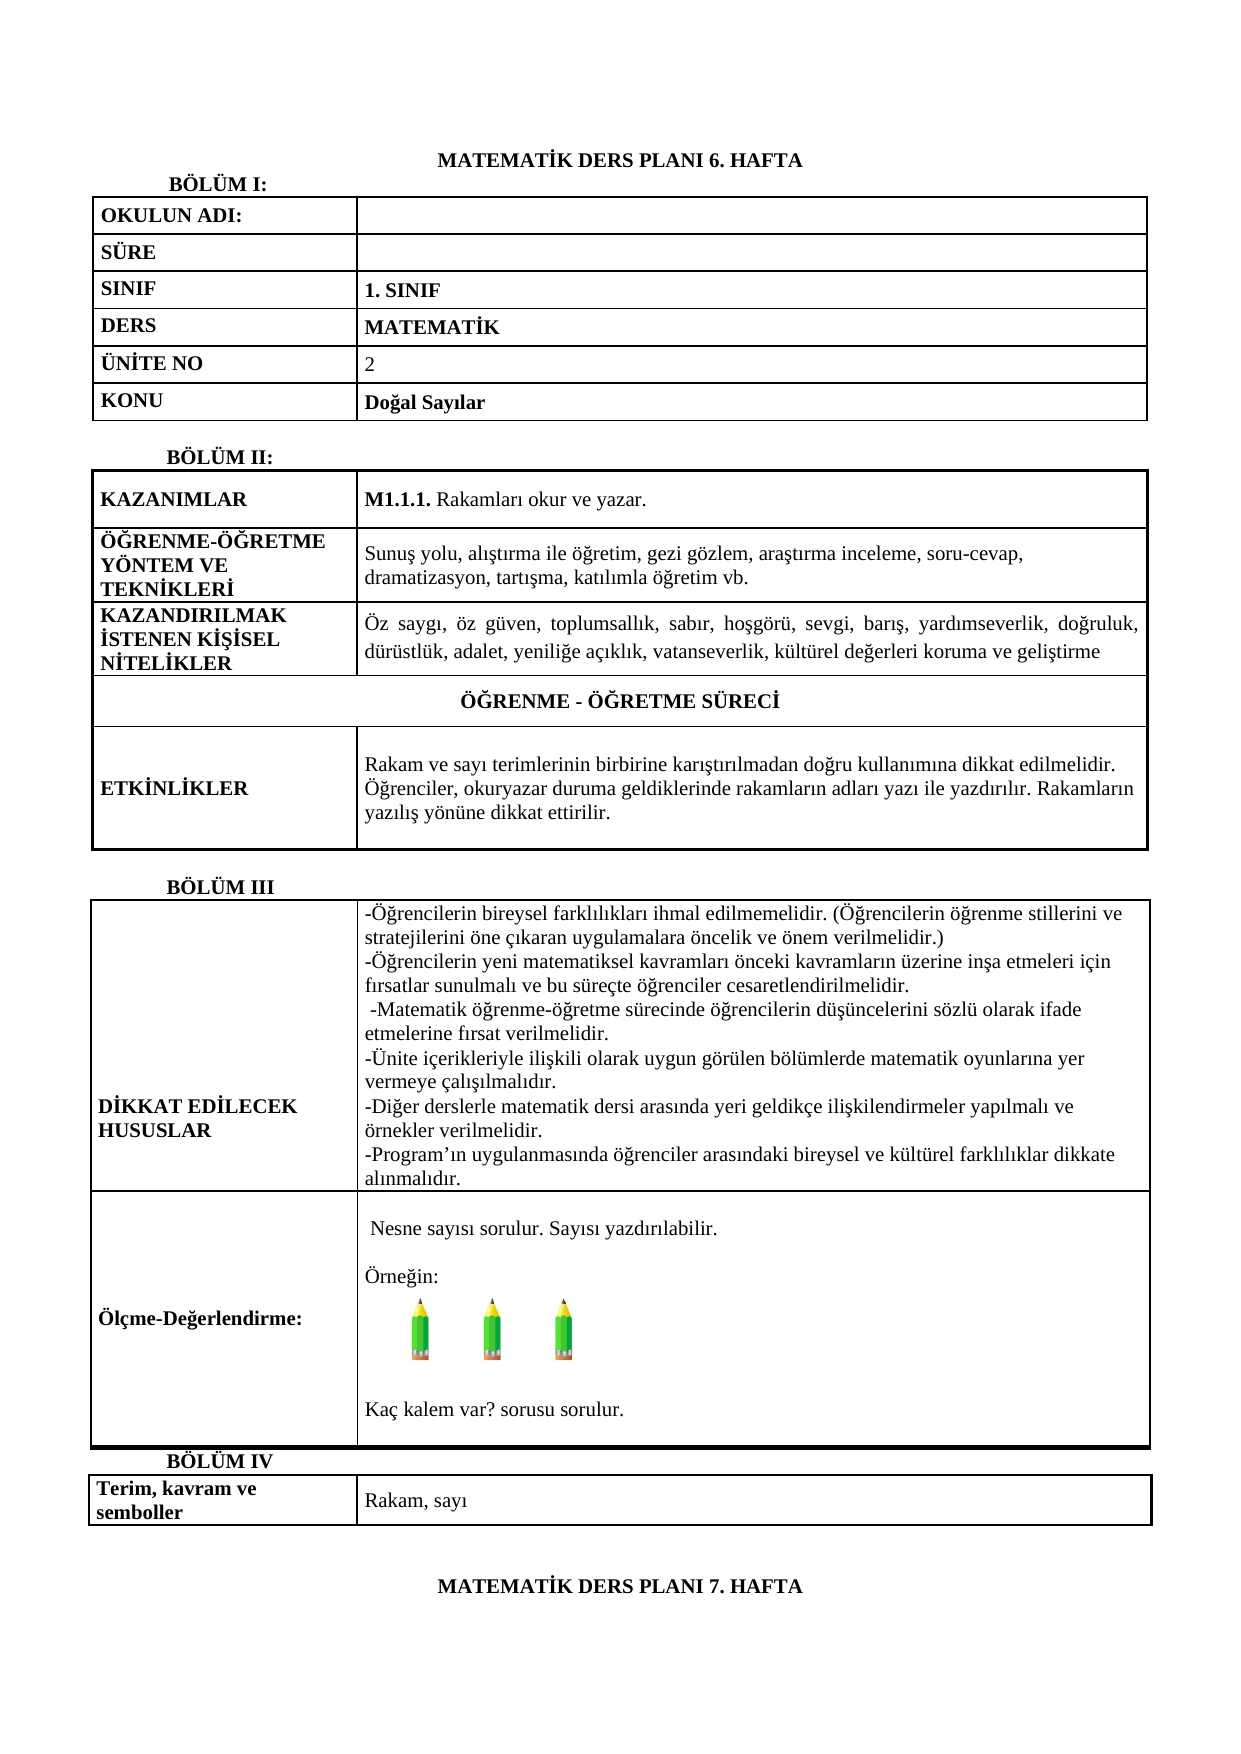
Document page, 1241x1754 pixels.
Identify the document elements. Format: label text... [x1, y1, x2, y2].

table_cell Ölçme-Değerlendirme: [92, 1192, 357, 1445]
table_header Terim, kavram ve semboller [90, 1476, 356, 1524]
table_cell 2 [358, 347, 1146, 382]
table_cell MATEMATİK [358, 309, 1146, 345]
text BÖLÜM II: [148, 444, 1093, 469]
text BÖLÜM I: [148, 172, 1093, 196]
text MATEMATİK DERS PLANI 6. HAFTA [159, 148, 1081, 172]
table_cell ÖĞRENME - ÖĞRETME SÜRECİ [94, 676, 1146, 726]
table_cell ÜNİTE NO [94, 347, 356, 382]
table_cell [358, 235, 1146, 270]
table_cell SÜRE [94, 235, 356, 270]
table_cell Rakam ve sayı terimlerinin birbirine karıştırılmadan doğru kullanımına dikkat edilmelidir. Öğrenciler, okuryazar duruma geldiklerinde rakamların adları yazı ile yazdırılır. Rakamların yazılış yönüne dikkat ettirilir. [358, 727, 1146, 848]
table_cell DERS [94, 309, 356, 345]
table_header KAZANIMLAR [94, 472, 356, 527]
table_header [358, 198, 1146, 233]
subtitle BÖLÜM III [148, 875, 1093, 899]
text MATEMATİK DERS PLANI 7. HAFTA [148, 1574, 1093, 1598]
table_header M1.1.1. Rakamları okur ve yazar. [358, 472, 1146, 527]
table_cell 1. SINIF [358, 272, 1146, 308]
table_cell ÖĞRENME-ÖĞRETME YÖNTEM VE TEKNİKLERİ [94, 529, 356, 601]
subtitle BÖLÜM IV [148, 1450, 1093, 1473]
table_cell SINIF [94, 272, 356, 308]
table_cell KAZANDIRILMAK İSTENEN KİŞİSEL NİTELİKLER [94, 603, 356, 675]
table_cell ETKİNLİKLER [94, 727, 356, 848]
table_header DİKKAT EDİLECEK HUSUSLAR [92, 901, 357, 1190]
table_header OKULUN ADI: [94, 198, 356, 233]
picture [385, 1292, 601, 1365]
table_header -Öğrencilerin bireysel farklılıkları ihmal edilmemelidir. (Öğrencilerin öğrenme stillerini ve stratejilerini öne çıkaran uygulamalara öncelik ve önem verilmelidir.) -Öğrencilerin yeni matematiksel kavramları önceki kavramların üzerine inşa etmeleri için fırsatlar sunulmalı ve bu süreçte öğrenciler cesaretlendirilmelidir. -Matematik öğrenme-öğretme sürecinde öğrencilerin düşüncelerini sözlü olarak ifade etmelerine fırsat verilmelidir. -Ünite içerikleriyle ilişkili olarak uygun görülen bölümlerde matematik oyunlarına yer vermeye çalışılmalıdır. -Diğer derslerle matematik dersi arasında yeri geldikçe ilişkilendirmeler yapılmalı ve örnekler verilmelidir. -Program’ın uygulanmasında öğrenciler arasındaki bireysel ve kültürel farklılıklar dikkate alınmalıdır. [358, 901, 1149, 1190]
table_cell Doğal Sayılar [358, 384, 1146, 419]
table_header Rakam, sayı [358, 1476, 1150, 1524]
table_cell KONU [94, 384, 356, 419]
table_cell Öz saygı, öz güven, toplumsallık, sabır, hoşgörü, sevgi, barış, yardımseverlik, doğruluk, dürüstlük, adalet, yeniliğe açıklık, vatanseverlik, kültürel değerleri koruma ve geliştirme [358, 603, 1146, 675]
table_cell Sunuş yolu, alıştırma ile öğretim, gezi gözlem, araştırma inceleme, soru-cevap, dramatizasyon, tartışma, katılımla öğretim vb. [358, 529, 1146, 601]
table_cell Nesne sayısı sorulur. Sayısı yazdırılabilir. Örneğin: Kaç kalem var? sorusu sorulur. [358, 1192, 1149, 1445]
